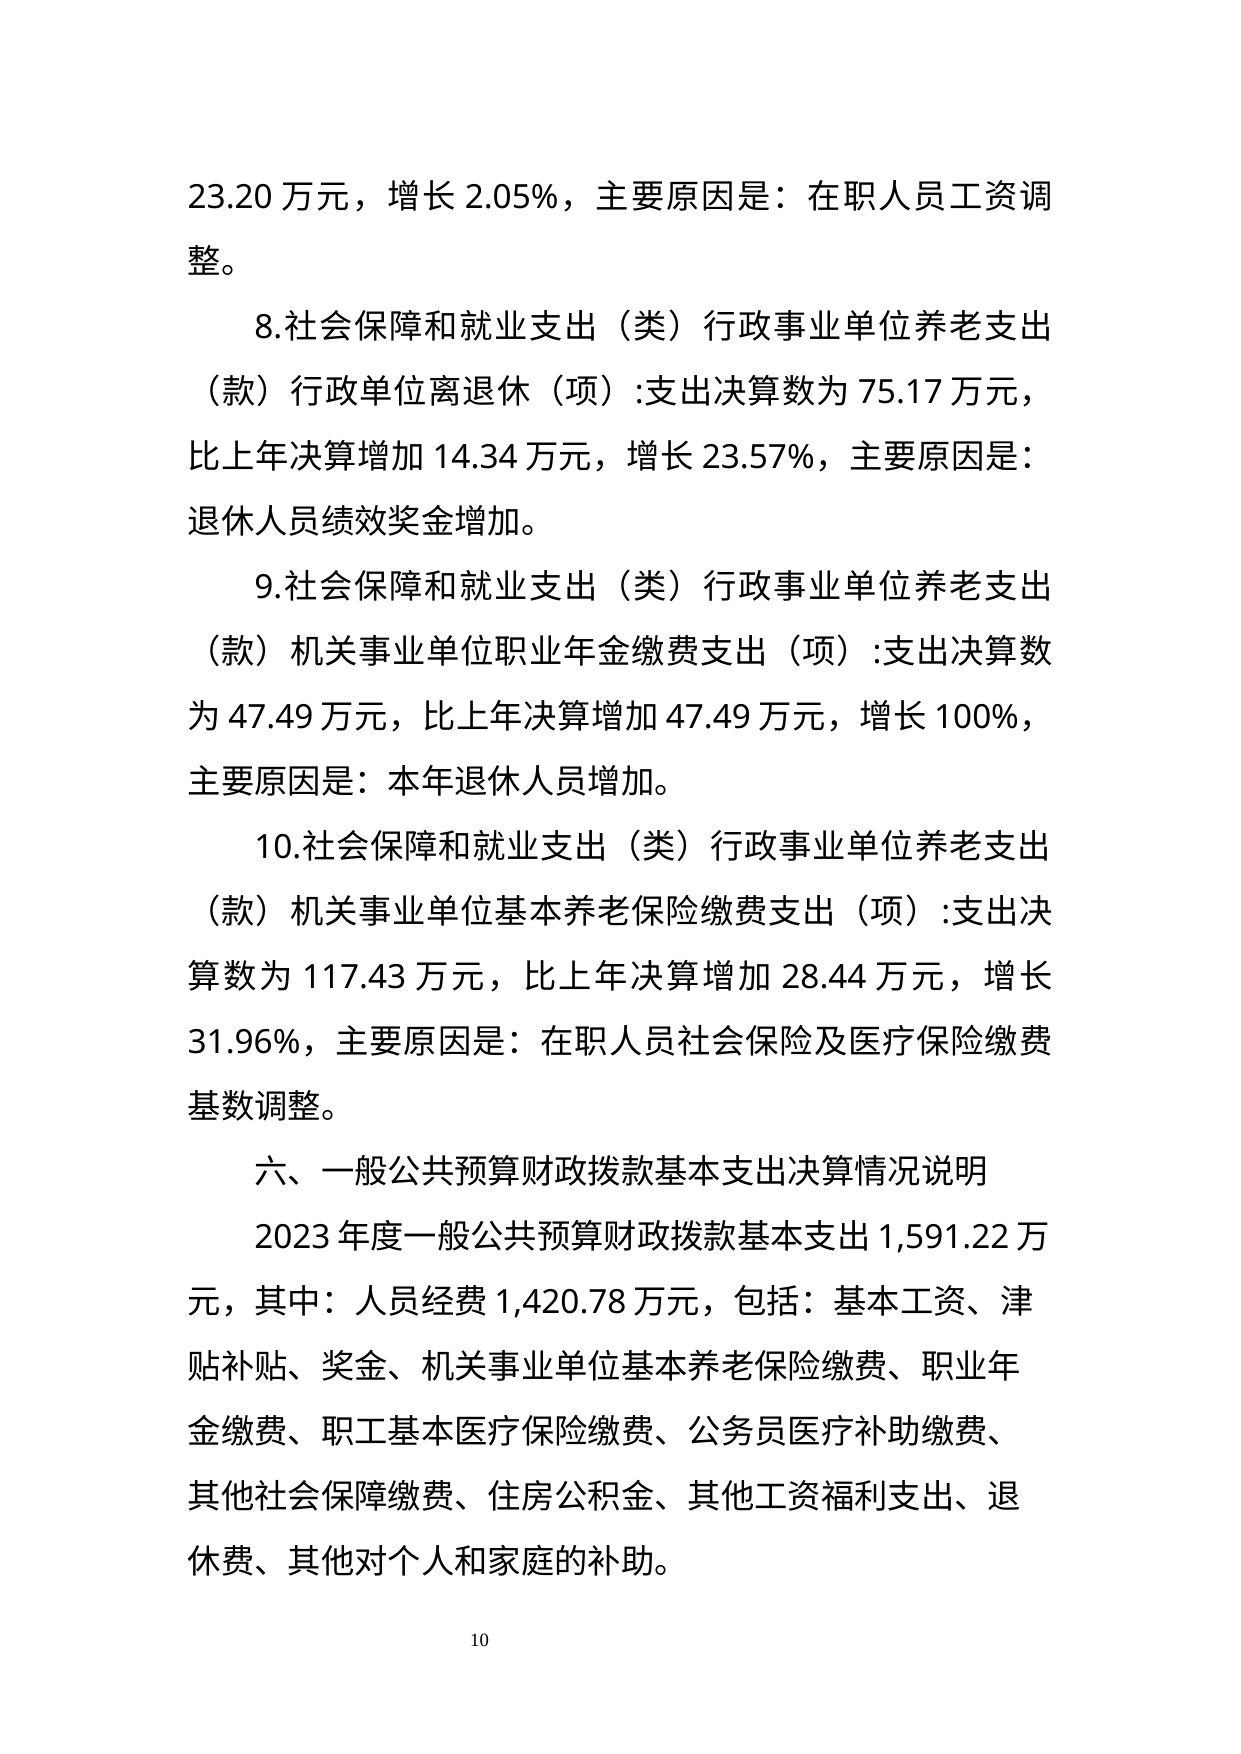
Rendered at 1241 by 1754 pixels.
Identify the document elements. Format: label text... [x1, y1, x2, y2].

text 10.社会保障和就业支出（类）行政事业单位养老支出（款）机关事业单位基本养老保险缴费支出（项）:支出决算数为117.43万元，比上年决算增加28.44万元，增长31.96%，主要原因是：在职人员社会保险及医疗保险缴费基数调整。 [187, 812, 1053, 1137]
text 9.社会保障和就业支出（类）行政事业单位养老支出（款）机关事业单位职业年金缴费支出（项）:支出决算数为47.49万元，比上年决算增加47.49万元，增长100%，主要原因是：本年退休人员增加。 [187, 552, 1053, 812]
text 2023年度一般公共预算财政拨款基本支出1,591.22万元，其中：人员经费1,420.78万元，包括：基本工资、津贴补贴、奖金、机关事业单位基本养老保险缴费、职业年金缴费、职工基本医疗保险缴费、公务员医疗补助缴费、其他社会保障缴费、住房公积金、其他工资福利支出、退休费、其他对个人和家庭的补助。 [187, 1202, 1053, 1592]
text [187, 162, 1053, 292]
text 8.社会保障和就业支出（类）行政事业单位养老支出（款）行政单位离退休（项）:支出决算数为75.17万元，比上年决算增加14.34万元，增长23.57%，主要原因是：退休人员绩效奖金增加。 [187, 292, 1053, 552]
text 六、一般公共预算财政拨款基本支出决算情况说明 [187, 1137, 1053, 1202]
